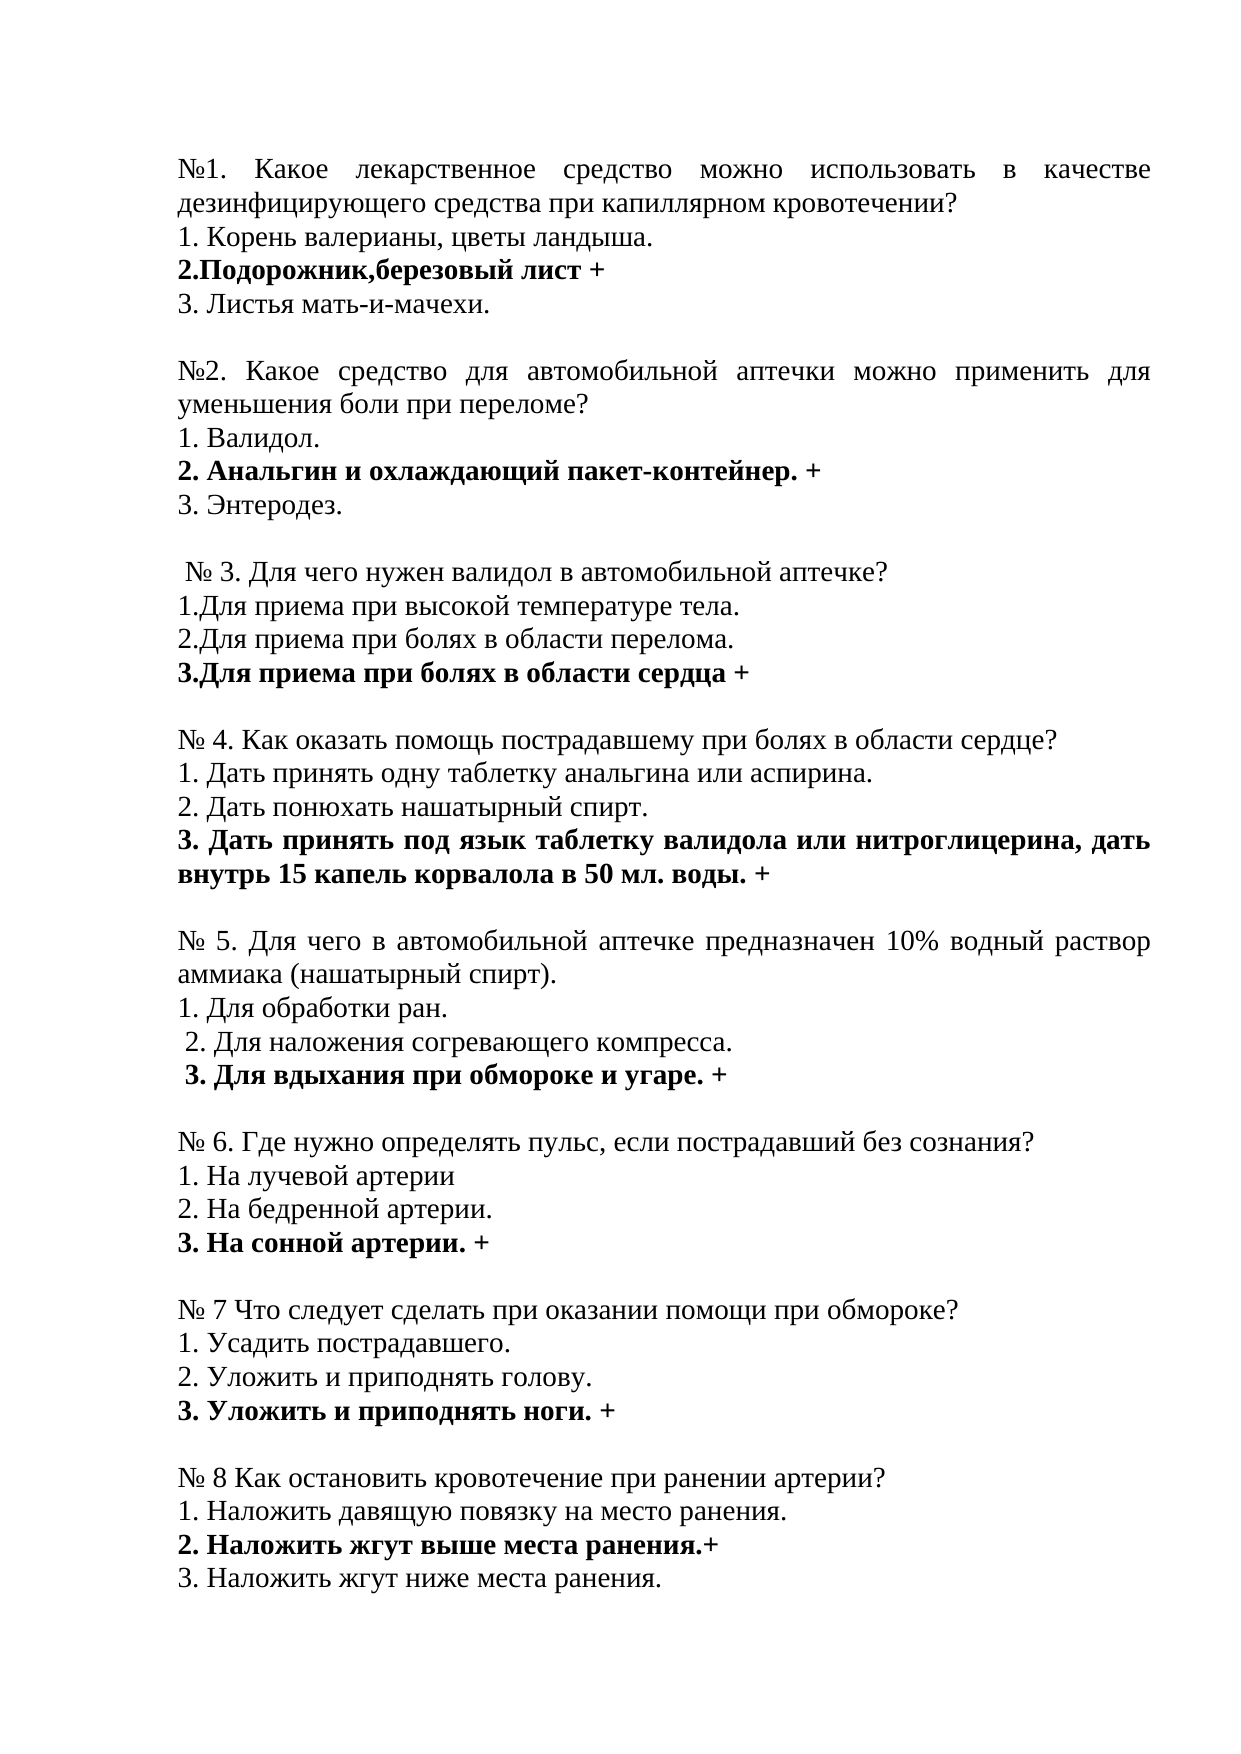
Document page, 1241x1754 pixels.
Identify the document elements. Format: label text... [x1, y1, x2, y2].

text 2. Для наложения согревающего компресса. [177, 1024, 1152, 1057]
text №2. Какое средство для автомобильной аптечки можно применить для уменьшения боли при переломе? [177, 353, 1152, 420]
text 3. Энтеродез. [177, 487, 1152, 521]
text 1. Наложить давящую повязку на место ранения. [177, 1493, 1152, 1527]
text № 3. Для чего нужен валидол в автомобильной аптечке? [177, 554, 1152, 588]
text 2. Наложить жгут выше места ранения.+ [177, 1527, 1152, 1560]
text № 7 Что следует сделать при оказании помощи при обмороке? [177, 1292, 1152, 1326]
text 3. На сонной артерии. + [177, 1225, 1152, 1258]
text № 5. Для чего в автомобильной аптечке предназначен 10% водный раствор аммиака (нашатырный спирт). [177, 923, 1152, 990]
text 1. Дать принять одну таблетку анальгина или аспирина. [177, 755, 1152, 789]
text 1. Для обработки ран. [177, 990, 1152, 1024]
text 3. Для вдыхания при обмороке и угаре. + [177, 1057, 1152, 1091]
text № 8 Как остановить кровотечение при ранении артерии? [177, 1460, 1152, 1493]
text 2. Анальгин и охлаждающий пакет-контейнер. + [177, 453, 1152, 487]
text 2. Дать понюхать нашатырный спирт. [177, 789, 1152, 822]
text №1. Какое лекарственное средство можно использовать в качестве дезинфицирующего средства при капиллярном кровотечении? [177, 152, 1152, 219]
text 3. Дать принять под язык таблетку валидола или нитроглицерина, дать внутрь 15 капель корвалола в 50 мл. воды. + [177, 822, 1152, 889]
text 1. Валидол. [177, 420, 1152, 453]
text 1. На лучевой артерии [177, 1158, 1152, 1191]
text 2.Подорожник,березовый лист + [177, 252, 1152, 286]
text 3.Для приема при болях в области сердца + [177, 655, 1152, 688]
text 3. Уложить и приподнять ноги. + [177, 1393, 1152, 1426]
text 3. Наложить жгут ниже места ранения. [177, 1560, 1152, 1594]
text 3. Листья мать-и-мачехи. [177, 286, 1152, 319]
text 1.Для приема при высокой температуре тела. [177, 588, 1152, 621]
text 2. На бедренной артерии. [177, 1191, 1152, 1225]
text № 6. Где нужно определять пульс, если пострадавший без сознания? [177, 1124, 1152, 1158]
text 2. Уложить и приподнять голову. [177, 1359, 1152, 1393]
text № 4. Как оказать помощь пострадавшему при болях в области сердце? [177, 722, 1152, 755]
text 1. Корень валерианы, цветы ландыша. [177, 219, 1152, 252]
text 2.Для приема при болях в области перелома. [177, 621, 1152, 655]
text 1. Усадить пострадавшего. [177, 1326, 1152, 1359]
